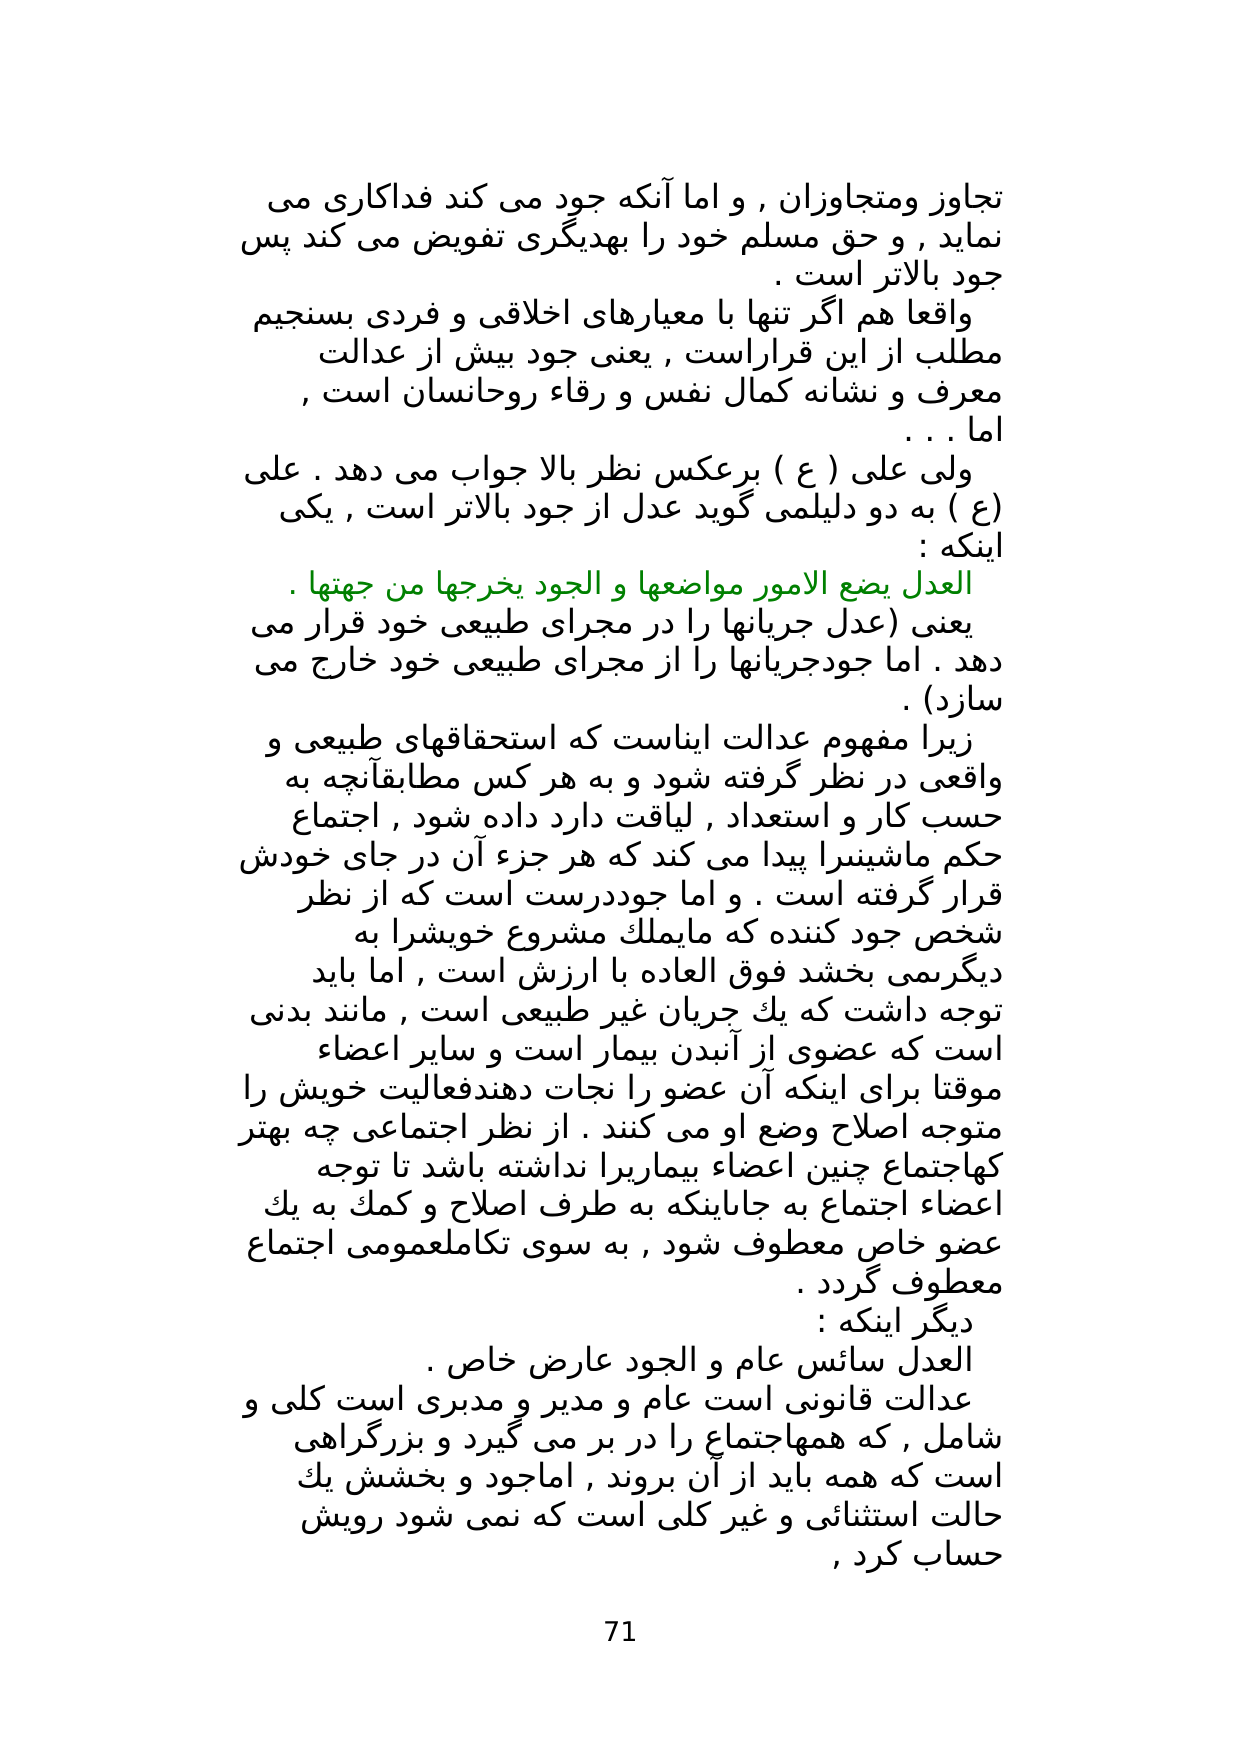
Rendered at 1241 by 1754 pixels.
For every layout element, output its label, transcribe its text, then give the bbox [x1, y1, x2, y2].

text زيرا مفهوم عدالت ايناست كه استحقاقهاى طبيعى و واقعى در نظر گرفته شود و به هر كس مطابقآنچه به حسب كار و استعداد , لياقت دارد داده شود , اجتماع حكم ماشينىرا پيدا مى كند كه هر جزء آن در جاى خودش قرار گرفته است . و اما جوددرست است كه از نظر شخص جود كننده كه مايملك مشروع خويشرا به ديگرىمى بخشد فوق العاده با ارزش است , اما بايد توجه داشت كه يك جريان غير طبيعى است , مانند بدنى است كه عضوى از آنبدن بيمار است و ساير اعضاء موقتا براى اينكه آن عضو را نجات دهندفعاليت خويش را متوجه اصلاح وضع او مى كنند . از نظر اجتماعى چه بهتر كهاجتماع چنين اعضاء بيماريرا نداشته باشد تا توجه اعضاء اجتماع به جاىاينكه به طرف اصلاح و كمك به يك عضو خاص معطوف شود , به سوى تكاملعمومى اجتماع معطوف گردد . [236, 719, 1004, 1301]
text العدل يضع الامور مواضعها و الجود يخرجها من جهتها . [236, 566, 1004, 602]
text واقعا هم اگر تنها با معيارهاى اخلاقى و فردى بسنجيم مطلب از اين قراراست , يعنى جود بيش از عدالت معرف و نشانه كمال نفس و رقاء روحانسان است , اما . . . [236, 294, 1004, 449]
text ولى على ( ع ) برعكس نظر بالا جواب مى دهد . على (ع ) به دو دليلمى گويد عدل از جود بالاتر است , يكى اينكه : [236, 449, 1004, 566]
text ديگر اينكه : [236, 1301, 1004, 1340]
text عدالت قانونى است عام و مدير و مدبرى است كلى و شامل , كه همهاجتماع را در بر مى گيرد و بزرگراهى است كه همه بايد از آن بروند , اماجود و بخشش يك حالت استثنائى و غير كلى است كه نمى شود رويش حساب كرد , [236, 1379, 1004, 1573]
text يعنى (عدل جريانها را در مجراى طبيعى خود قرار مى دهد . اما جودجريانها را از مجراى طبيعى خود خارج مى سازد) . [236, 602, 1004, 719]
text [236, 177, 1004, 294]
text العدل سائس عام و الجود عارض خاص . [236, 1340, 1004, 1379]
